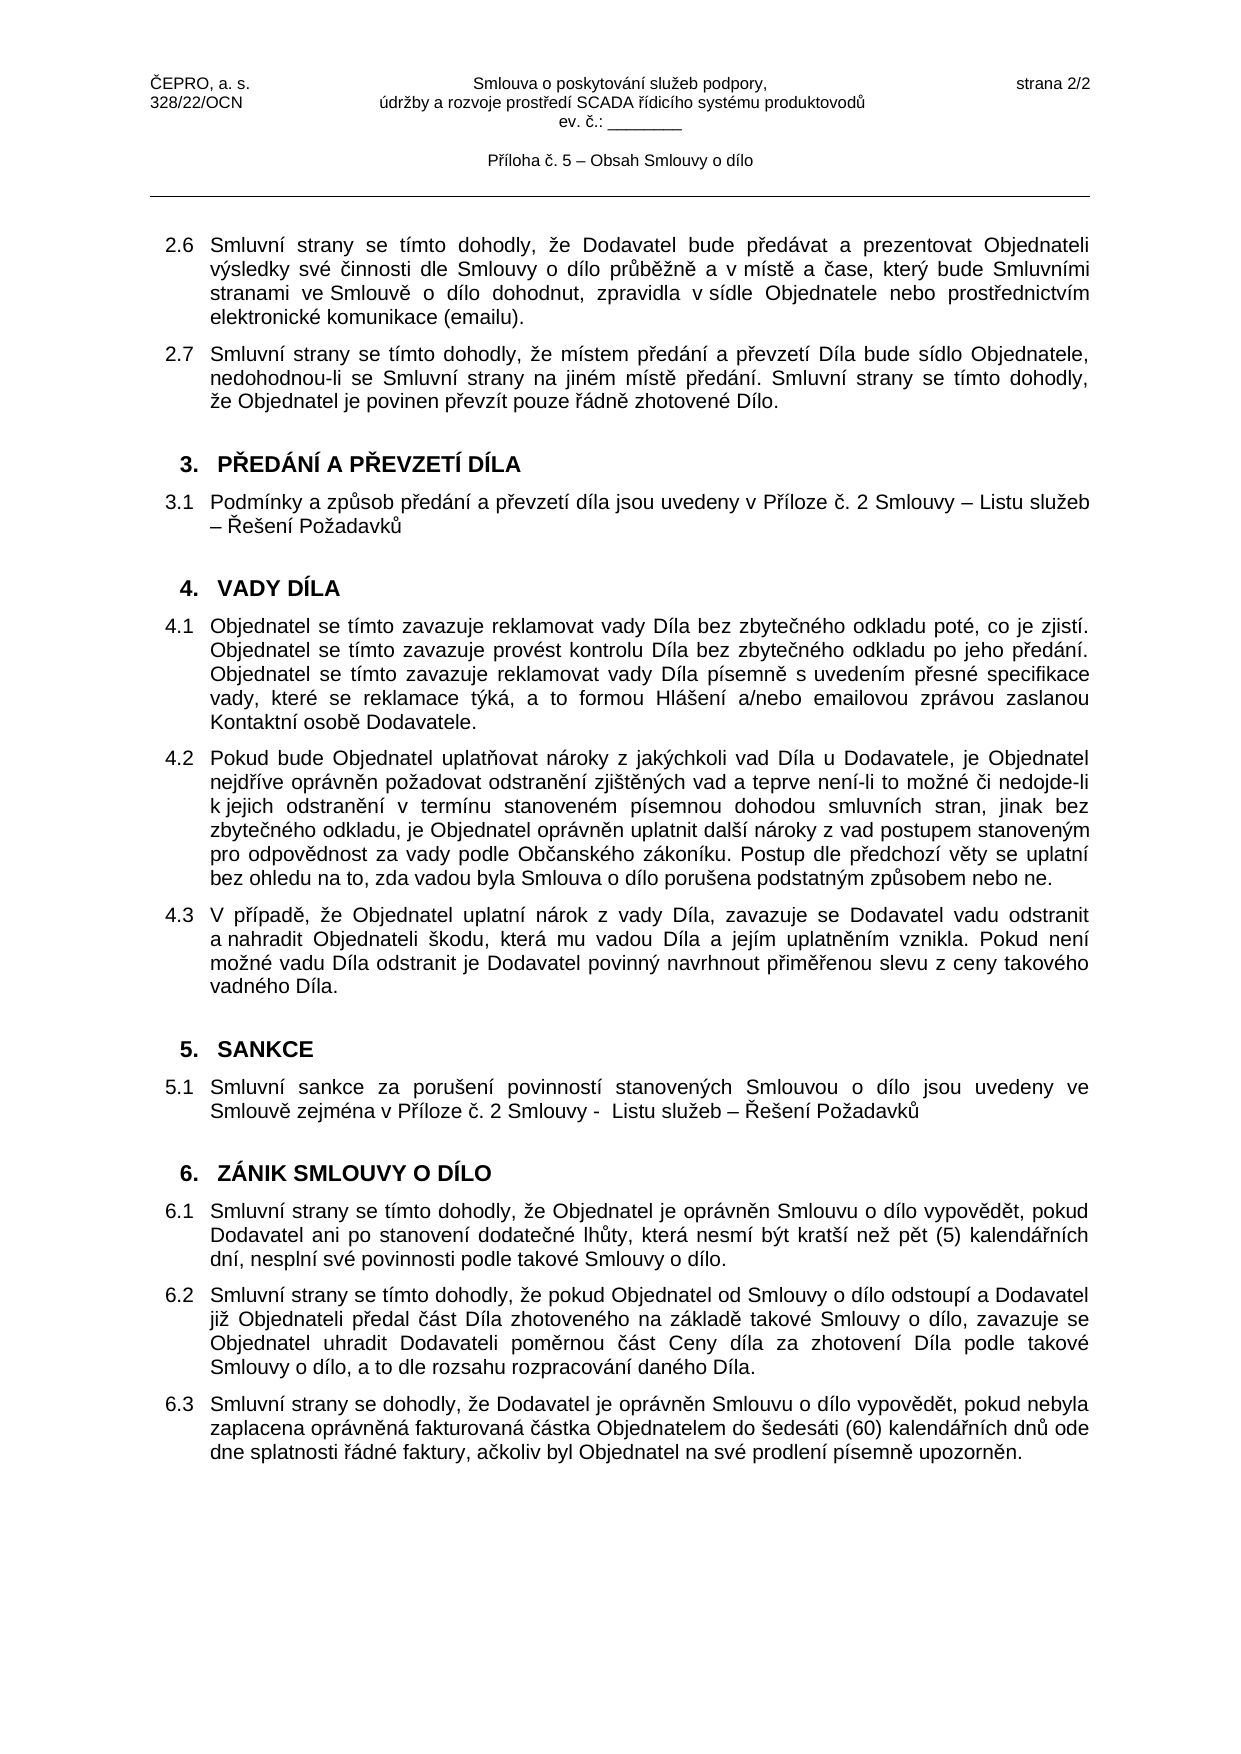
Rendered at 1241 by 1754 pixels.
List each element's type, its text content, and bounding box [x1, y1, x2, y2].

list Smluvní strany se tímto dohodly, že pokud Objednatel od Smlouvy o dílo odstoupí a Dodavatel již Objednateli předal část Díla zhotoveného na základě takové Smlouvy o dílo, zavazuje se Objednatel uhradit Dodavateli poměrnou část Ceny díla za zhotovení Díla podle takové Smlouvy o dílo, a to dle rozsahu rozpracování daného Díla. [165, 1283, 1090, 1379]
list Smluvní strany se tímto dohodly, že místem předání a převzetí Díla bude sídlo Objednatele, nedohodnou-li se Smluvní strany na jiném místě předání. Smluvní strany se tímto dohodly, že Objednatel je povinen převzít pouze řádně zhotovené Dílo. [165, 341, 1090, 413]
list Objednatel se tímto zavazuje reklamovat vady Díla bez zbytečného odkladu poté, co je zjistí. Objednatel se tímto zavazuje provést kontrolu Díla bez zbytečného odkladu po jeho předání. Objednatel se tímto zavazuje reklamovat vady Díla písemně s uvedením přesné specifikace vady, které se reklamace týká, a to formou Hlášení a/nebo emailovou zprávou zaslanou Kontaktní osobě Dodavatele. [165, 614, 1090, 734]
list Pokud bude Objednatel uplatňovat nároky z jakýchkoli vad Díla u Dodavatele, je Objednatel nejdříve oprávněn požadovat odstranění zjištěných vad a teprve není-li to možné či nedojde-li k jejich odstranění v termínu stanoveném písemnou dohodou smluvních stran, jinak bez zbytečného odkladu, je Objednatel oprávněn uplatnit další nároky z vad postupem stanoveným pro odpovědnost za vady podle Občanského zákoníku. Postup dle předchozí věty se uplatní bez ohledu na to, zda vadou byla Smlouva o dílo porušena podstatným způsobem nebo ne. [165, 746, 1090, 890]
list Smluvní sankce za porušení povinností stanovených Smlouvou o dílo jsou uvedeny ve Smlouvě zejména v Příloze č. 2 Smlouvy - Listu služeb – Řešení Požadavků [165, 1075, 1090, 1123]
subtitle SaNkce [179, 1036, 1090, 1062]
subtitle Vady Díla [179, 575, 1090, 601]
list Smluvní strany se tímto dohodly, že Objednatel je oprávněn Smlouvu o dílo vypovědět, pokud Dodavatel ani po stanovení dodatečné lhůty, která nesmí být kratší než pět (5) kalendářních dní, nesplní své povinnosti podle takové Smlouvy o dílo. [165, 1199, 1090, 1271]
list Smluvní strany se dohodly, že Dodavatel je oprávněn Smlouvu o dílo vypovědět, pokud nebyla zaplacena oprávněná fakturovaná částka Objednatelem do šedesáti (60) kalendářních dnů ode dne splatnosti řádné faktury, ačkoliv byl Objednatel na své prodlení písemně upozorněn. [165, 1392, 1090, 1463]
list Podmínky a způsob předání a převzetí díla jsou uvedeny v Příloze č. 2 Smlouvy – Listu služeb – Řešení Požadavků [165, 490, 1090, 538]
list Smluvní strany se tímto dohodly, že Dodavatel bude předávat a prezentovat Objednateli výsledky své činnosti dle Smlouvy o dílo průběžně a v místě a čase, který bude Smluvními stranami ve Smlouvě o dílo dohodnut, zpravidla v sídle Objednatele nebo prostřednictvím elektronické komunikace (emailu). [165, 233, 1090, 329]
list V případě, že Objednatel uplatní nárok z vady Díla, zavazuje se Dodavatel vadu odstranit a nahradit Objednateli škodu, která mu vadou Díla a jejím uplatněním vznikla. Pokud není možné vadu Díla odstranit je Dodavatel povinný navrhnout přiměřenou slevu z ceny takového vadného Díla. [165, 902, 1090, 998]
subtitle PŘEDÁNÍ A PŘEVZETÍ DÍLA [179, 451, 1090, 477]
subtitle Zánik Smlouvy o dílo [179, 1160, 1090, 1186]
